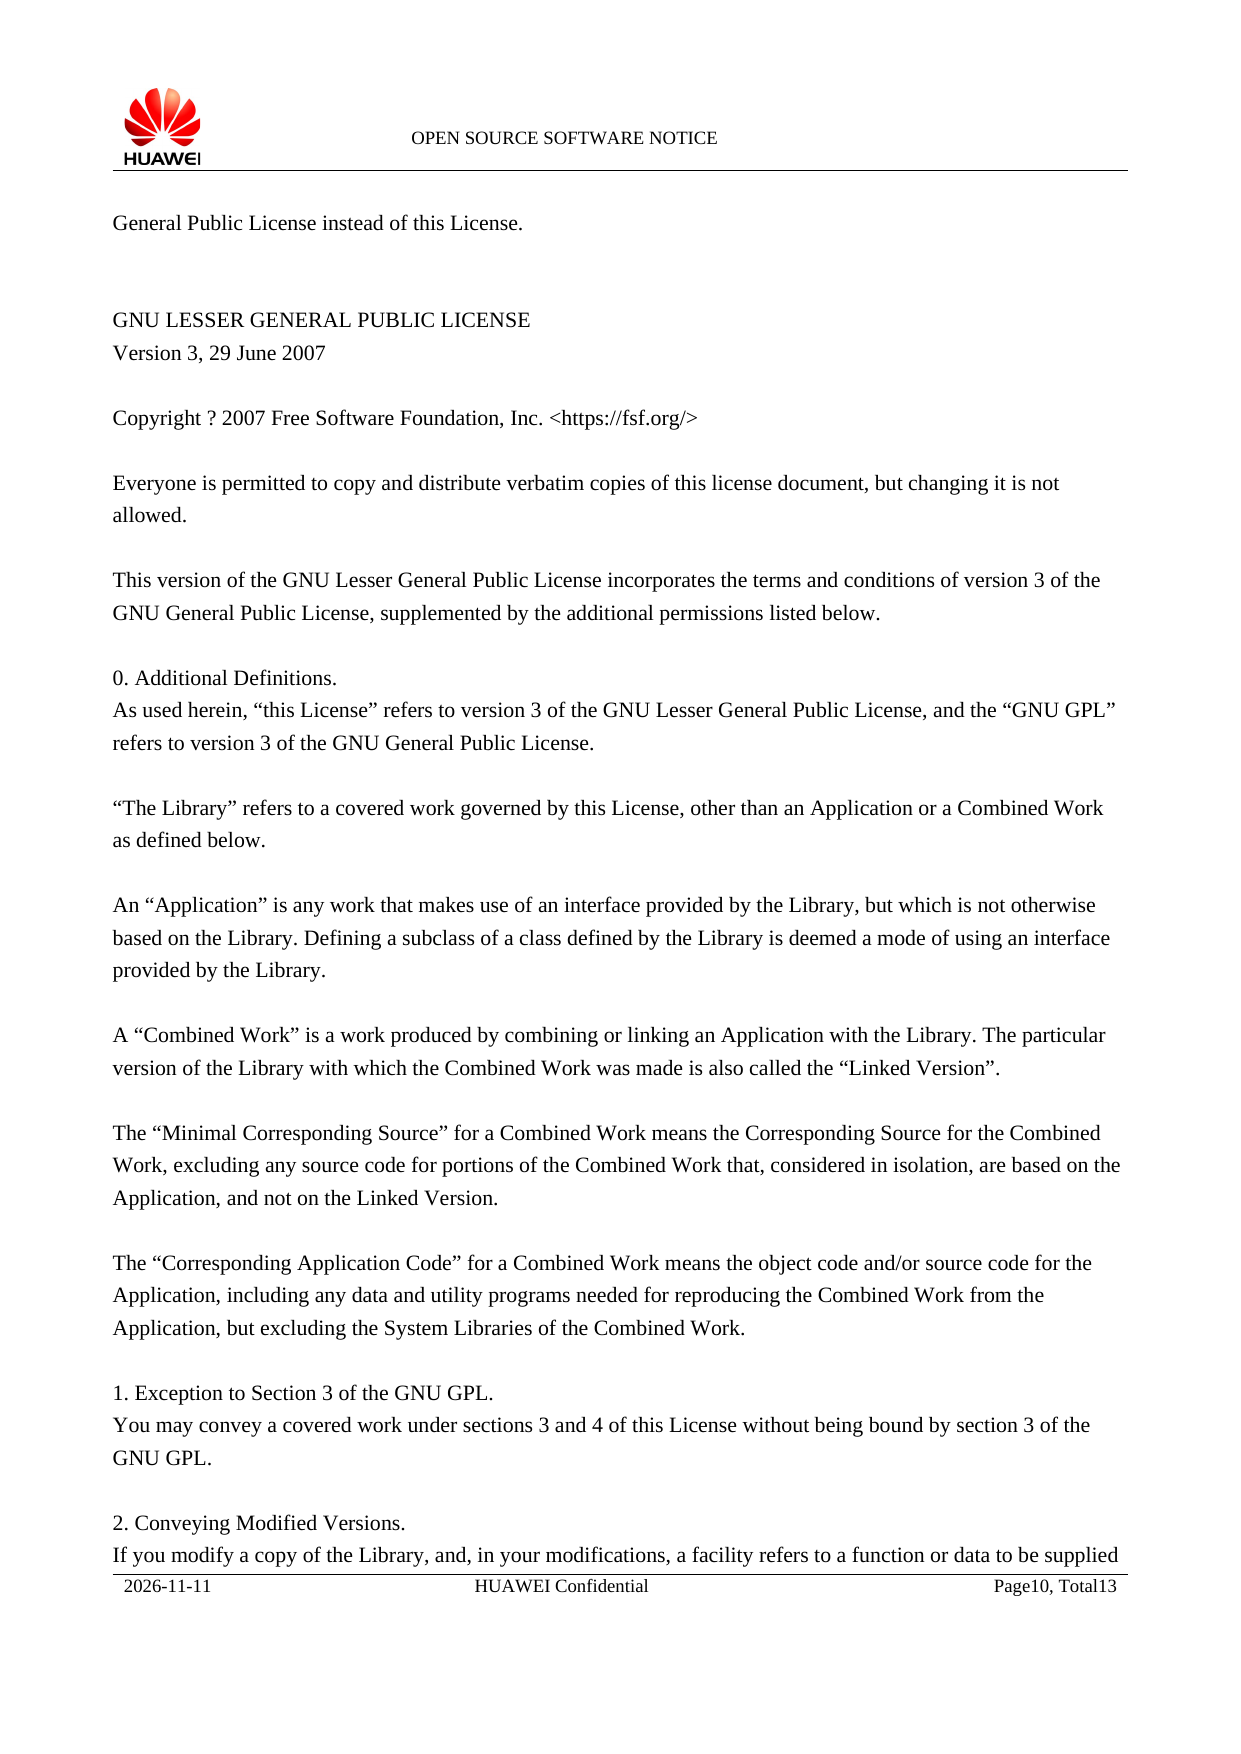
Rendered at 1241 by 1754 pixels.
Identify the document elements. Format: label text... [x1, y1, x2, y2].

picture [124, 88, 201, 165]
